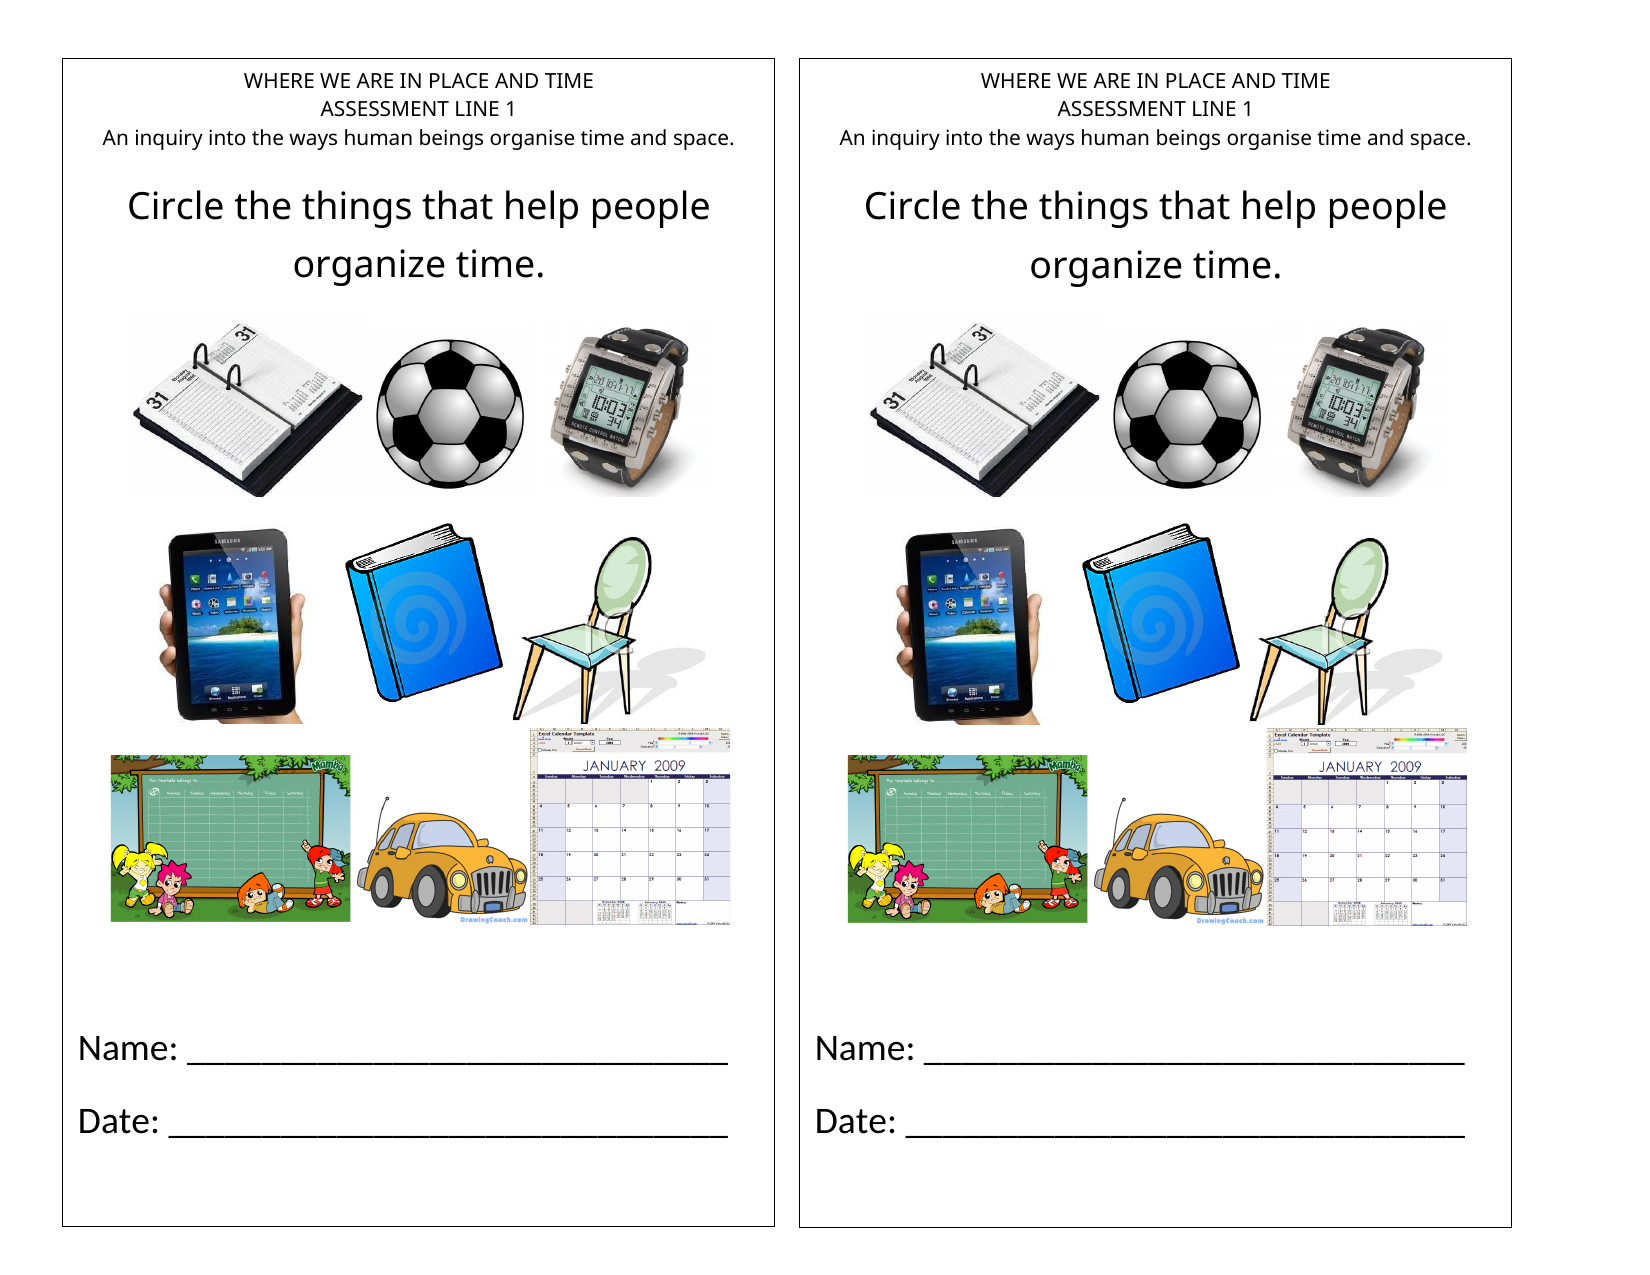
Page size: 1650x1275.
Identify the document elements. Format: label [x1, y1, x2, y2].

picture [863, 317, 1448, 497]
picture [869, 500, 1443, 725]
picture [132, 500, 706, 724]
picture [126, 317, 712, 497]
picture [107, 728, 730, 925]
picture [844, 728, 1467, 926]
